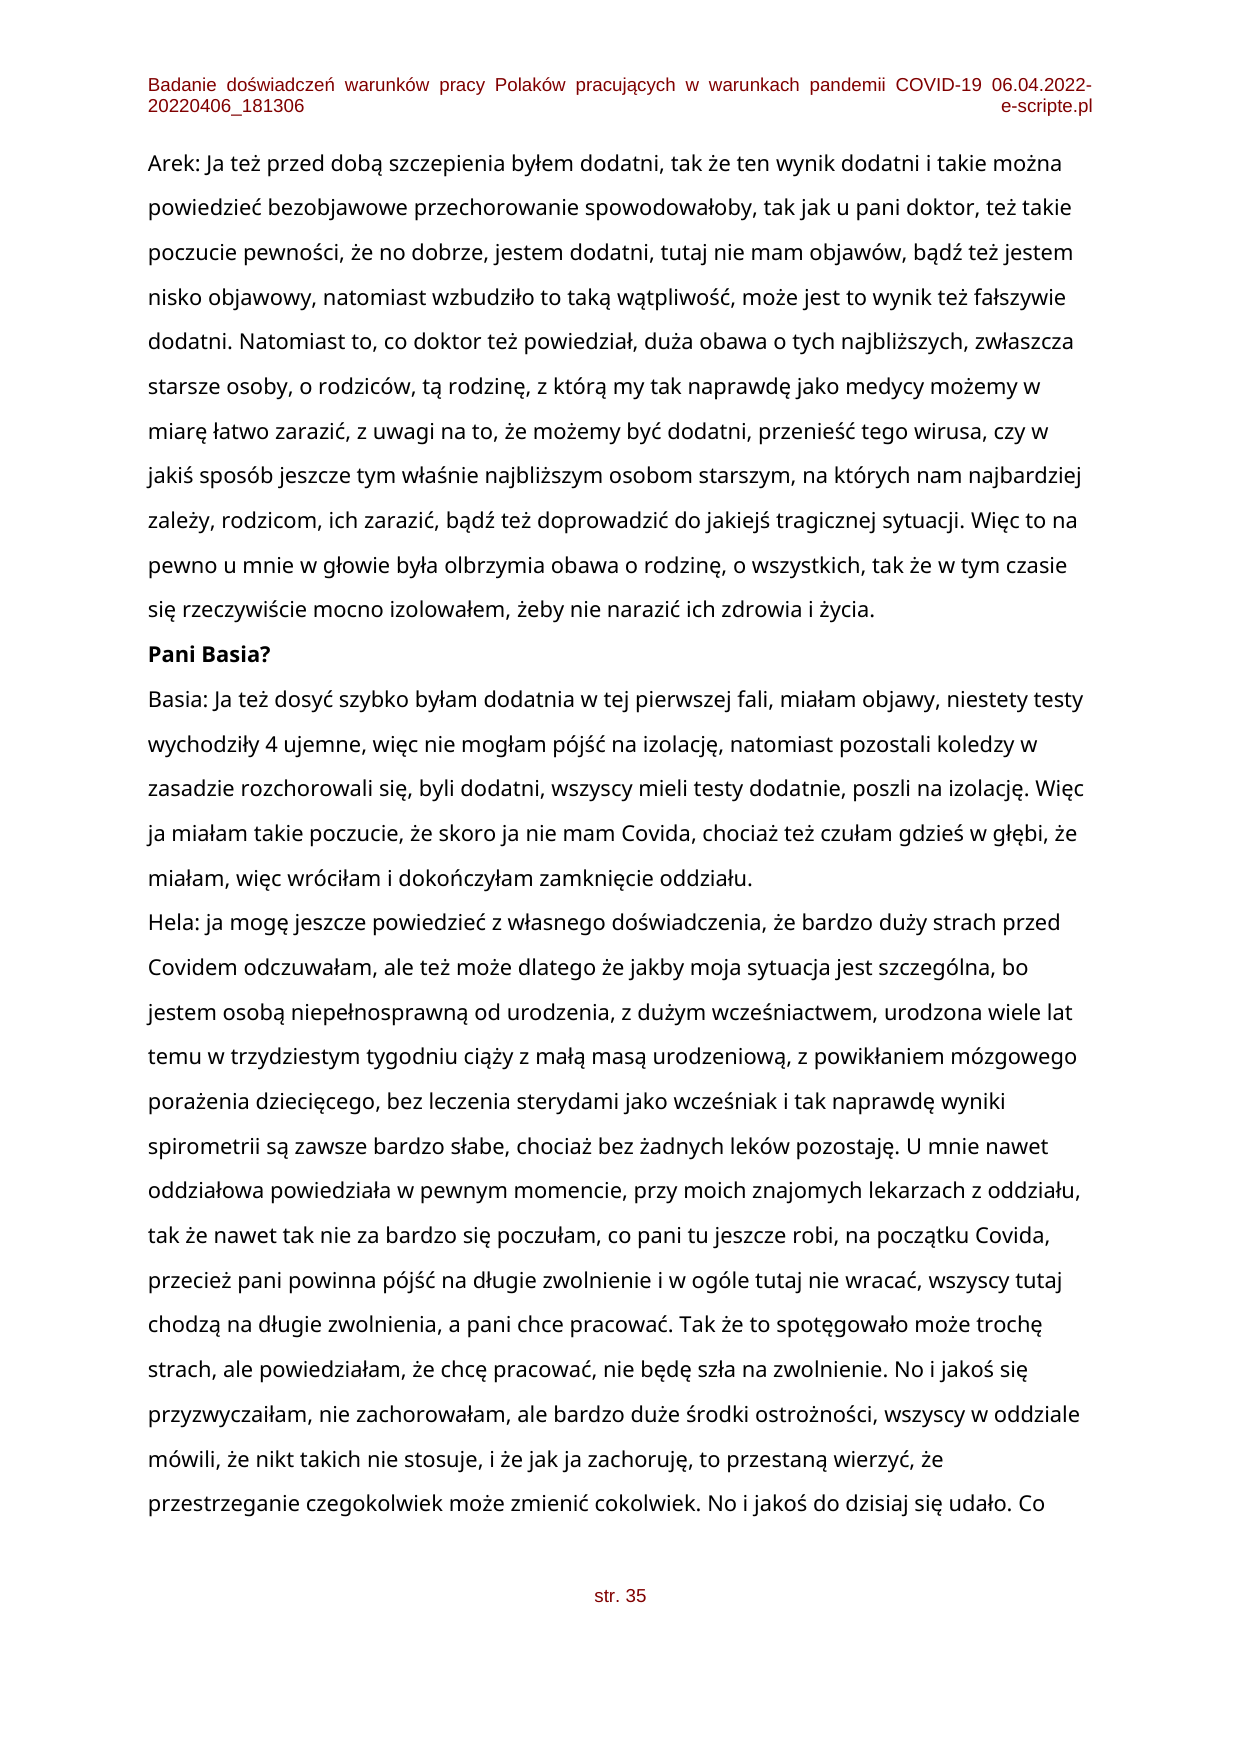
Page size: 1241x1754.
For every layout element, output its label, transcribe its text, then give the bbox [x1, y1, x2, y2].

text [148, 907, 1093, 1518]
text Basia: Ja też dosyć szybko byłam dodatnia w tej pierwszej fali, miałam objawy, niestety testy wychodziły 4 ujemne, więc nie mogłam pójść na izolację, natomiast pozostali koledzy w zasadzie rozchorowali się, byli dodatni, wszyscy mieli testy dodatnie, poszli na izolację. Więc ja miałam takie poczucie, że skoro ja nie mam Covida, chociaż też czułam gdzieś w głębi, że miałam, więc wróciłam i dokończyłam zamknięcie oddziału. [148, 684, 1093, 892]
text Pani Basia? [148, 639, 1093, 669]
text Arek: Ja też przed dobą szczepienia byłem dodatni, tak że ten wynik dodatni i takie można powiedzieć bezobjawowe przechorowanie spowodowałoby, tak jak u pani doktor, też takie poczucie pewności, że no dobrze, jestem dodatni, tutaj nie mam objawów, bądź też jestem nisko objawowy, natomiast wzbudziło to taką wątpliwość, może jest to wynik też fałszywie dodatni. Natomiast to, co doktor też powiedział, duża obawa o tych najbliższych, zwłaszcza starsze osoby, o rodziców, tą rodzinę, z którą my tak naprawdę jako medycy możemy w miarę łatwo zarazić, z uwagi na to, że możemy być dodatni, przenieść tego wirusa, czy w jakiś sposób jeszcze tym właśnie najbliższym osobom starszym, na których nam najbardziej zależy, rodzicom, ich zarazić, bądź też doprowadzić do jakiejś tragicznej sytuacji. Więc to na pewno u mnie w głowie była olbrzymia obawa o rodzinę, o wszystkich, tak że w tym czasie się rzeczywiście mocno izolowałem, żeby nie narazić ich zdrowia i życia. [148, 148, 1093, 624]
